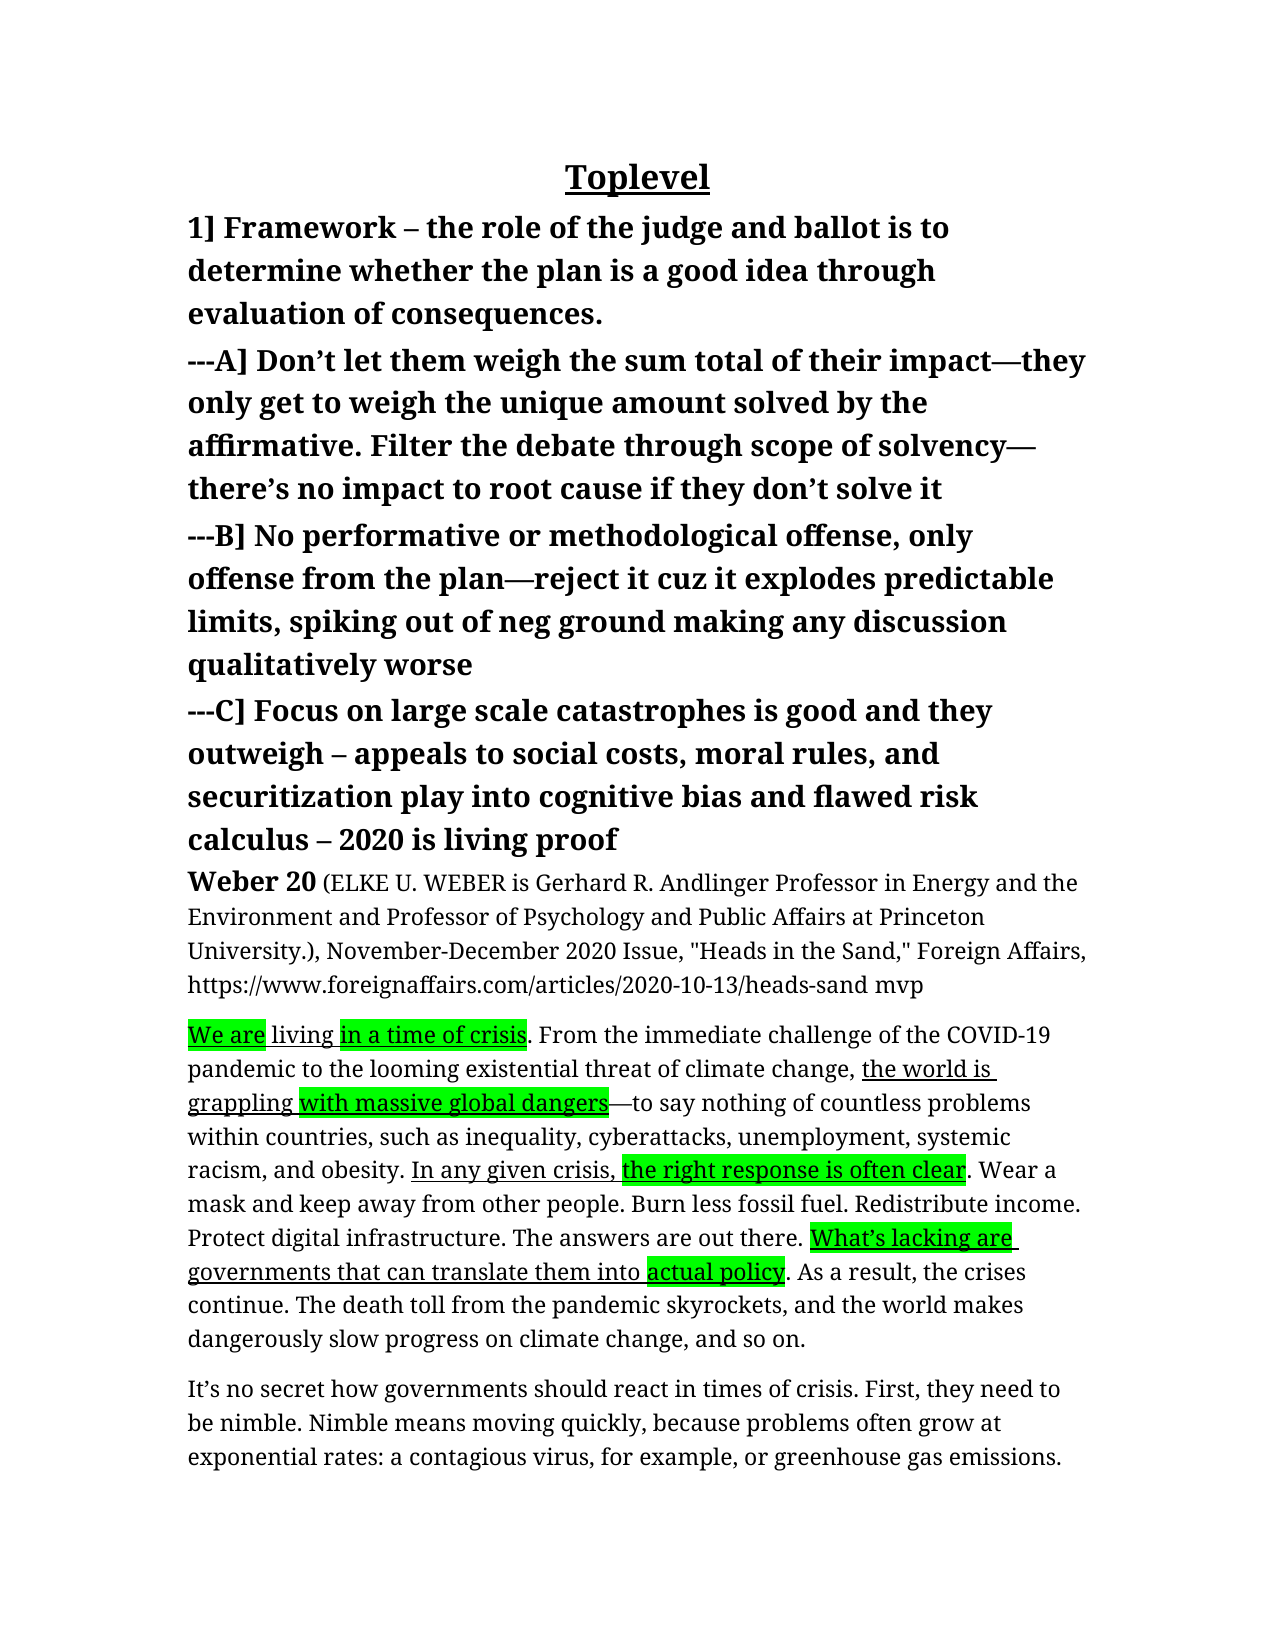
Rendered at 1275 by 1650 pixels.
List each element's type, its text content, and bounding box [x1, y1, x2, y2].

text Weber 20 (ELKE U. WEBER is Gerhard R. Andlinger Professor in Energy and the Environment and Professor of Psychology and Public Affairs at Princeton University.), November-December 2020 Issue, "Heads in the Sand," Foreign Affairs, https://www.foreignaffairs.com/articles/2020-10-13/heads-sand mvp [187, 862, 1087, 1000]
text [187, 1373, 1087, 1472]
subtitle ---B] No performative or methodological offense, only offense from the plan—reject it cuz it explodes predictable limits, spiking out of neg ground making any discussion qualitatively worse [187, 515, 1087, 683]
subtitle ---A] Don’t let them weigh the sum total of their impact—they only get to weigh the unique amount solved by the affirmative. Filter the debate through scope of solvency—there’s no impact to root cause if they don’t solve it [187, 340, 1087, 508]
subtitle ---C] Focus on large scale catastrophes is good and they outweigh – appeals to social costs, moral rules, and securitization play into cognitive bias and flawed risk calculus – 2020 is living proof [187, 691, 1087, 859]
text We are living in a time of crisis. From the immediate challenge of the COVID-19 pandemic to the looming existential threat of climate change, the world is grappling with massive global dangers—to say nothing of countless problems within countries, such as inequality, cyberattacks, unemployment, systemic racism, and obesity. In any given crisis, the right response is often clear. Wear a mask and keep away from other people. Burn less fossil fuel. Redistribute income. Protect digital infrastructure. The answers are out there. What’s lacking are governments that can translate them into actual policy. As a result, the crises continue. The death toll from the pandemic skyrockets, and the world makes dangerously slow progress on climate change, and so on. [187, 1019, 1087, 1354]
subtitle 1] Framework – the role of the judge and ballot is to determine whether the plan is a good idea through evaluation of consequences. [187, 207, 1087, 333]
subtitle Toplevel [187, 154, 1087, 199]
